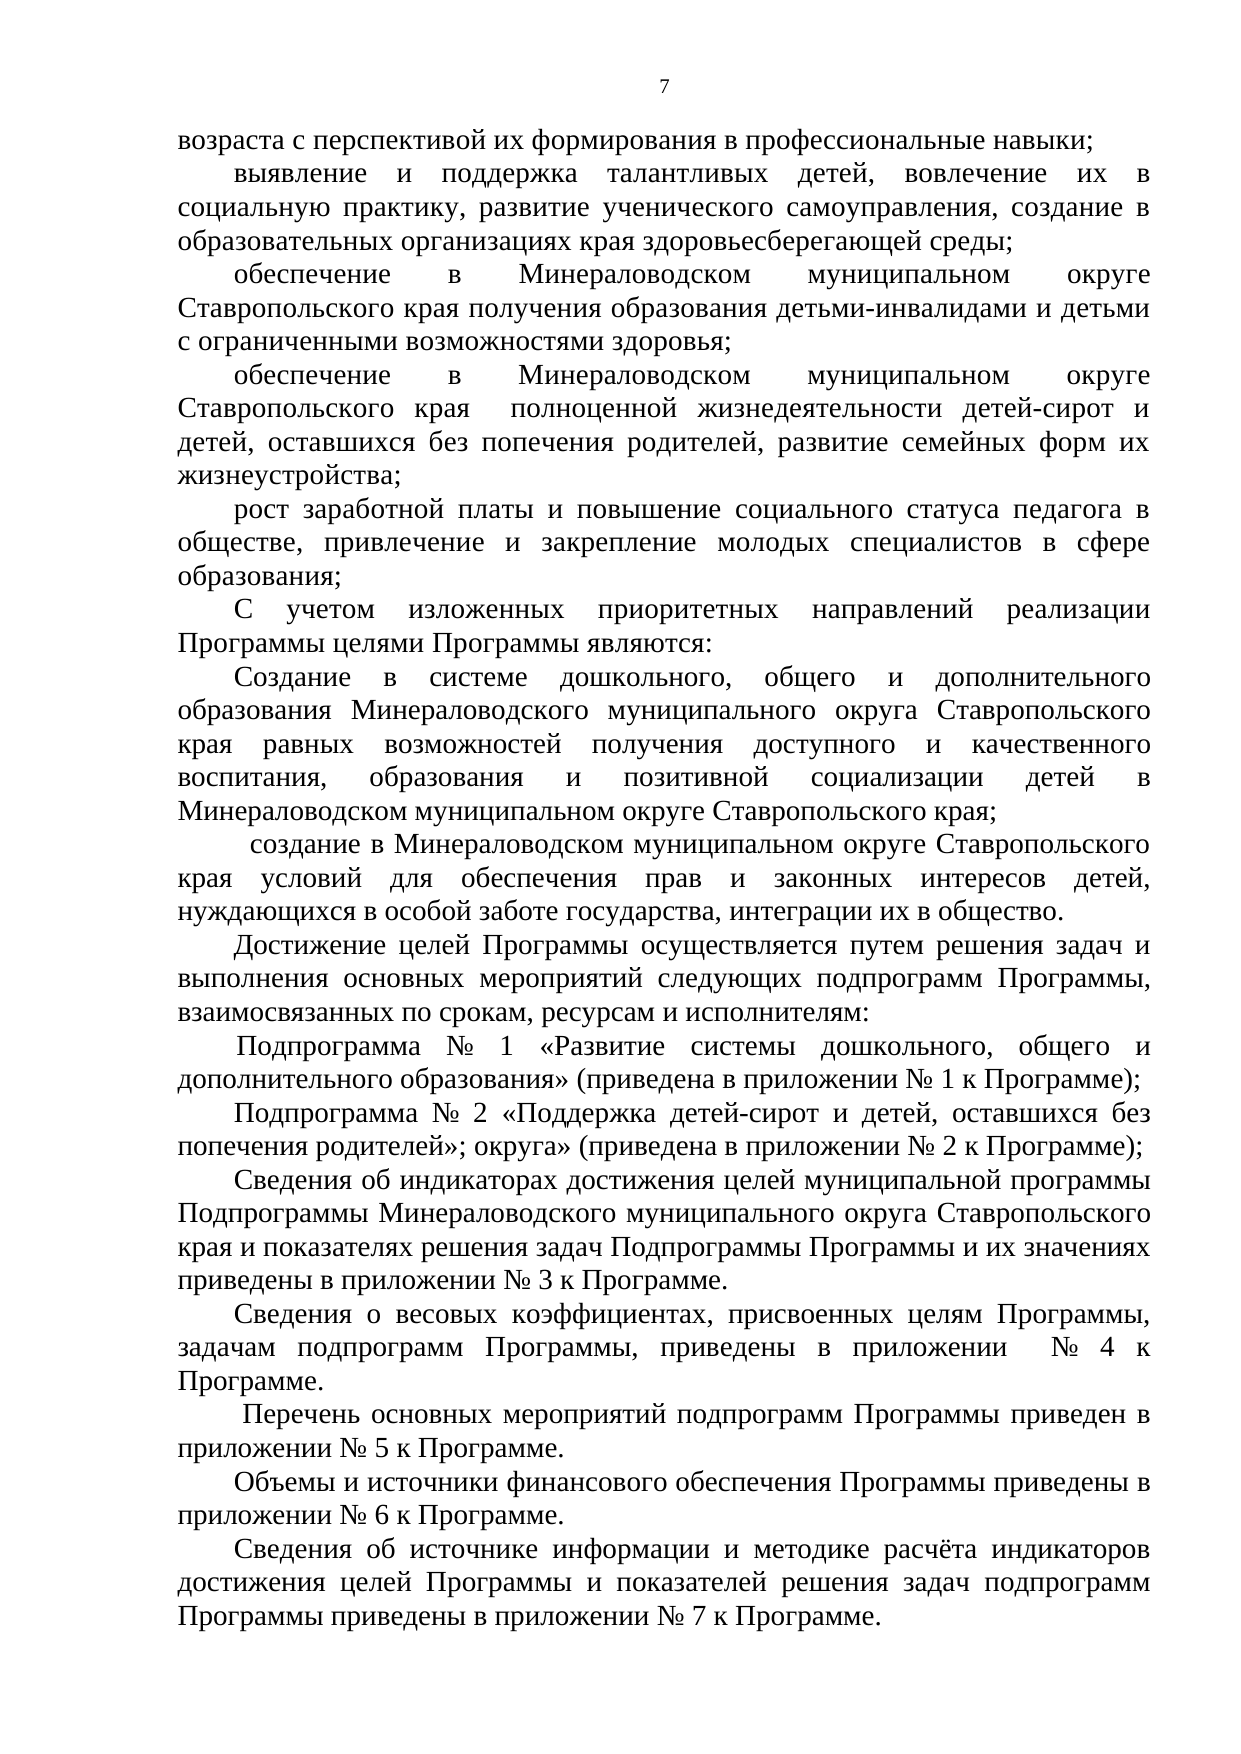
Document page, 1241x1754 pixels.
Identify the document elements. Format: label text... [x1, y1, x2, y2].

text Подпрограмма № 2 «Поддержка детей-сирот и детей, оставшихся без попечения родителей»; округа» (приведена в приложении № 2 к Программе); [177, 1095, 1152, 1162]
text Создание в системе дошкольного, общего и дополнительного образования Минераловодского муниципального округа Ставропольского края равных возможностей получения доступного и качественного воспитания, образования и позитивной социализации детей в Минераловодском муниципальном округе Ставропольского края; [177, 659, 1152, 826]
text создание в Минераловодском муниципальном округе Ставропольского края условий для обеспечения прав и законных интересов детей, нуждающихся в особой заботе государства, интеграции их в общество. [177, 826, 1152, 927]
text Сведения об источнике информации и методике расчёта индикаторов достижения целей Программы и показателей решения задач подпрограмм Программы приведены в приложении № 7 к Программе. [177, 1531, 1152, 1631]
text рост заработной платы и повышение социального статуса педагога в обществе, привлечение и закрепление молодых специалистов в сфере образования; [177, 491, 1152, 592]
text С учетом изложенных приоритетных направлений реализации Программы целями Программы являются: [177, 592, 1152, 659]
text обеспечение в Минераловодском муниципальном округе Ставропольского края полноценной жизнедеятельности детей-сирот и детей, оставшихся без попечения родителей, развитие семейных форм их жизнеустройства; [177, 357, 1152, 491]
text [177, 122, 1152, 156]
text Сведения о весовых коэффициентах, присвоенных целям Программы, задачам подпрограмм Программы, приведены в приложении № 4 к Программе. [177, 1296, 1152, 1397]
text Подпрограмма № 1 «Развитие системы дошкольного, общего и дополнительного образования» (приведена в приложении № 1 к Программе); [177, 1028, 1152, 1095]
text Объемы и источники финансового обеспечения Программы приведены в приложении № 6 к Программе. [177, 1464, 1152, 1531]
text обеспечение в Минераловодском муниципальном округе Ставропольского края получения образования детьми-инвалидами и детьми с ограниченными возможностями здоровья; [177, 256, 1152, 357]
text выявление и поддержка талантливых детей, вовлечение их в социальную практику, развитие ученического самоуправления, создание в образовательных организациях края здоровьесберегающей среды; [177, 156, 1152, 256]
text Достижение целей Программы осуществляется путем решения задач и выполнения основных мероприятий следующих подпрограмм Программы, взаимосвязанных по срокам, ресурсам и исполнителям: [177, 927, 1152, 1028]
text Перечень основных мероприятий подпрограмм Программы приведен в приложении № 5 к Программе. [177, 1397, 1152, 1464]
text Сведения об индикаторах достижения целей муниципальной программы Подпрограммы Минераловодского муниципального округа Ставропольского края и показателях решения задач Подпрограммы Программы и их значениях приведены в приложении № 3 к Программе. [177, 1162, 1152, 1296]
